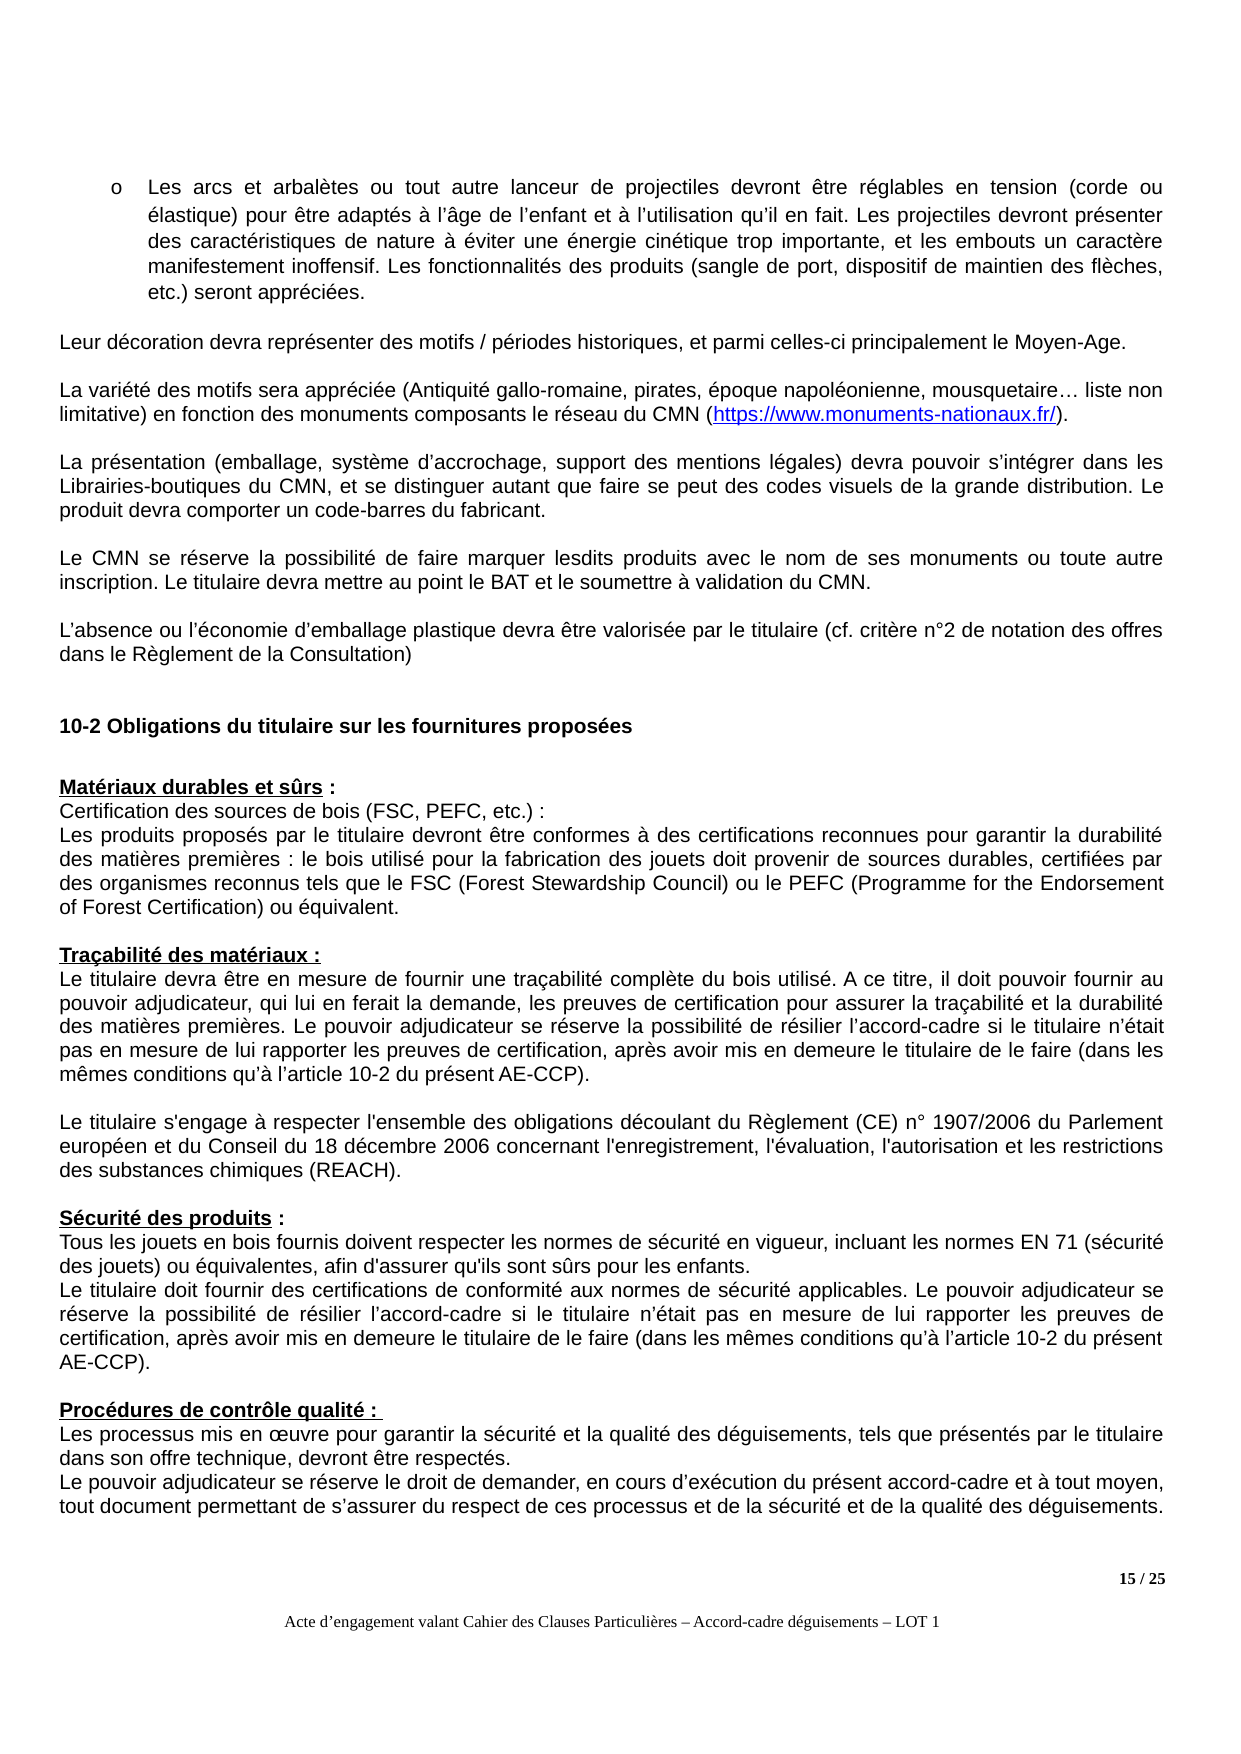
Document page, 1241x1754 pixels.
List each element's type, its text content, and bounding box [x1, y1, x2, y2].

text Les produits proposés par le titulaire devront être conformes à des certifications reconnues pour garantir la durabilité des matières premières : le bois utilisé pour la fabrication des jouets doit provenir de sources durables, certifiées par des organismes reconnus tels que le FSC (Forest Stewardship Council) ou le PEFC (Programme for the Endorsement of Forest Certification) ou équivalent. [59, 823, 1165, 918]
text Le CMN se réserve la possibilité de faire marquer lesdits produits avec le nom de ses monuments ou toute autre inscription. Le titulaire devra mettre au point le BAT et le soumettre à validation du CMN. [59, 546, 1165, 593]
text Traçabilité des matériaux : [59, 942, 1165, 966]
text La présentation (emballage, système d’accrochage, support des mentions légales) devra pouvoir s’intégrer dans les Librairies-boutiques du CMN, et se distinguer autant que faire se peut des codes visuels de la grande distribution. Le produit devra comporter un code-barres du fabricant. [59, 450, 1165, 522]
text Matériaux durables et sûrs : [59, 775, 1165, 799]
subtitle 10-2 Obligations du titulaire sur les fournitures proposées [59, 714, 1165, 738]
list Les arcs et arbalètes ou tout autre lanceur de projectiles devront être réglables en tension (corde ou élastique) pour être adaptés à l’âge de l’enfant et à l’utilisation qu’il en fait. Les projectiles devront présenter des caractéristiques de nature à éviter une énergie cinétique trop importante, et les embouts un caractère manifestement inoffensif. Les fonctionnalités des produits (sangle de port, dispositif de maintien des flèches, etc.) seront appréciées. [110, 175, 1165, 304]
text L’absence ou l’économie d’emballage plastique devra être valorisée par le titulaire (cf. critère n°2 de notation des offres dans le Règlement de la Consultation) [59, 617, 1165, 665]
text Les processus mis en œuvre pour garantir la sécurité et la qualité des déguisements, tels que présentés par le titulaire dans son offre technique, devront être respectés. [59, 1422, 1165, 1469]
text Certification des sources de bois (FSC, PEFC, etc.) : [59, 799, 1165, 823]
text Le titulaire devra être en mesure de fournir une traçabilité complète du bois utilisé. A ce titre, il doit pouvoir fournir au pouvoir adjudicateur, qui lui en ferait la demande, les preuves de certification pour assurer la traçabilité et la durabilité des matières premières. Le pouvoir adjudicateur se réserve la possibilité de résilier l’accord-cadre si le titulaire n’était pas en mesure de lui rapporter les preuves de certification, après avoir mis en demeure le titulaire de le faire (dans les mêmes conditions qu’à l’article 10-2 du présent AE-CCP). [59, 966, 1165, 1086]
text La variété des motifs sera appréciée (Antiquité gallo-romaine, pirates, époque napoléonienne, mousquetaire… liste non limitative) en fonction des monuments composants le réseau du CMN (https://www.monuments-nationaux.fr/). [59, 378, 1165, 426]
text Leur décoration devra représenter des motifs / périodes historiques, et parmi celles-ci principalement le Moyen-Age. [59, 330, 1165, 354]
text Sécurité des produits : [59, 1206, 1165, 1230]
text Tous les jouets en bois fournis doivent respecter les normes de sécurité en vigueur, incluant les normes EN 71 (sécurité des jouets) ou équivalentes, afin d'assurer qu'ils sont sûrs pour les enfants. [59, 1230, 1165, 1278]
text Le titulaire s'engage à respecter l'ensemble des obligations découlant du Règlement (CE) n° 1907/2006 du Parlement européen et du Conseil du 18 décembre 2006 concernant l'enregistrement, l'évaluation, l'autorisation et les restrictions des substances chimiques (REACH). [59, 1110, 1165, 1182]
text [59, 1469, 1165, 1517]
text Procédures de contrôle qualité : [59, 1398, 1165, 1422]
text Le titulaire doit fournir des certifications de conformité aux normes de sécurité applicables. Le pouvoir adjudicateur se réserve la possibilité de résilier l’accord-cadre si le titulaire n’était pas en mesure de lui rapporter les preuves de certification, après avoir mis en demeure le titulaire de le faire (dans les mêmes conditions qu’à l’article 10-2 du présent AE-CCP). [59, 1278, 1165, 1374]
